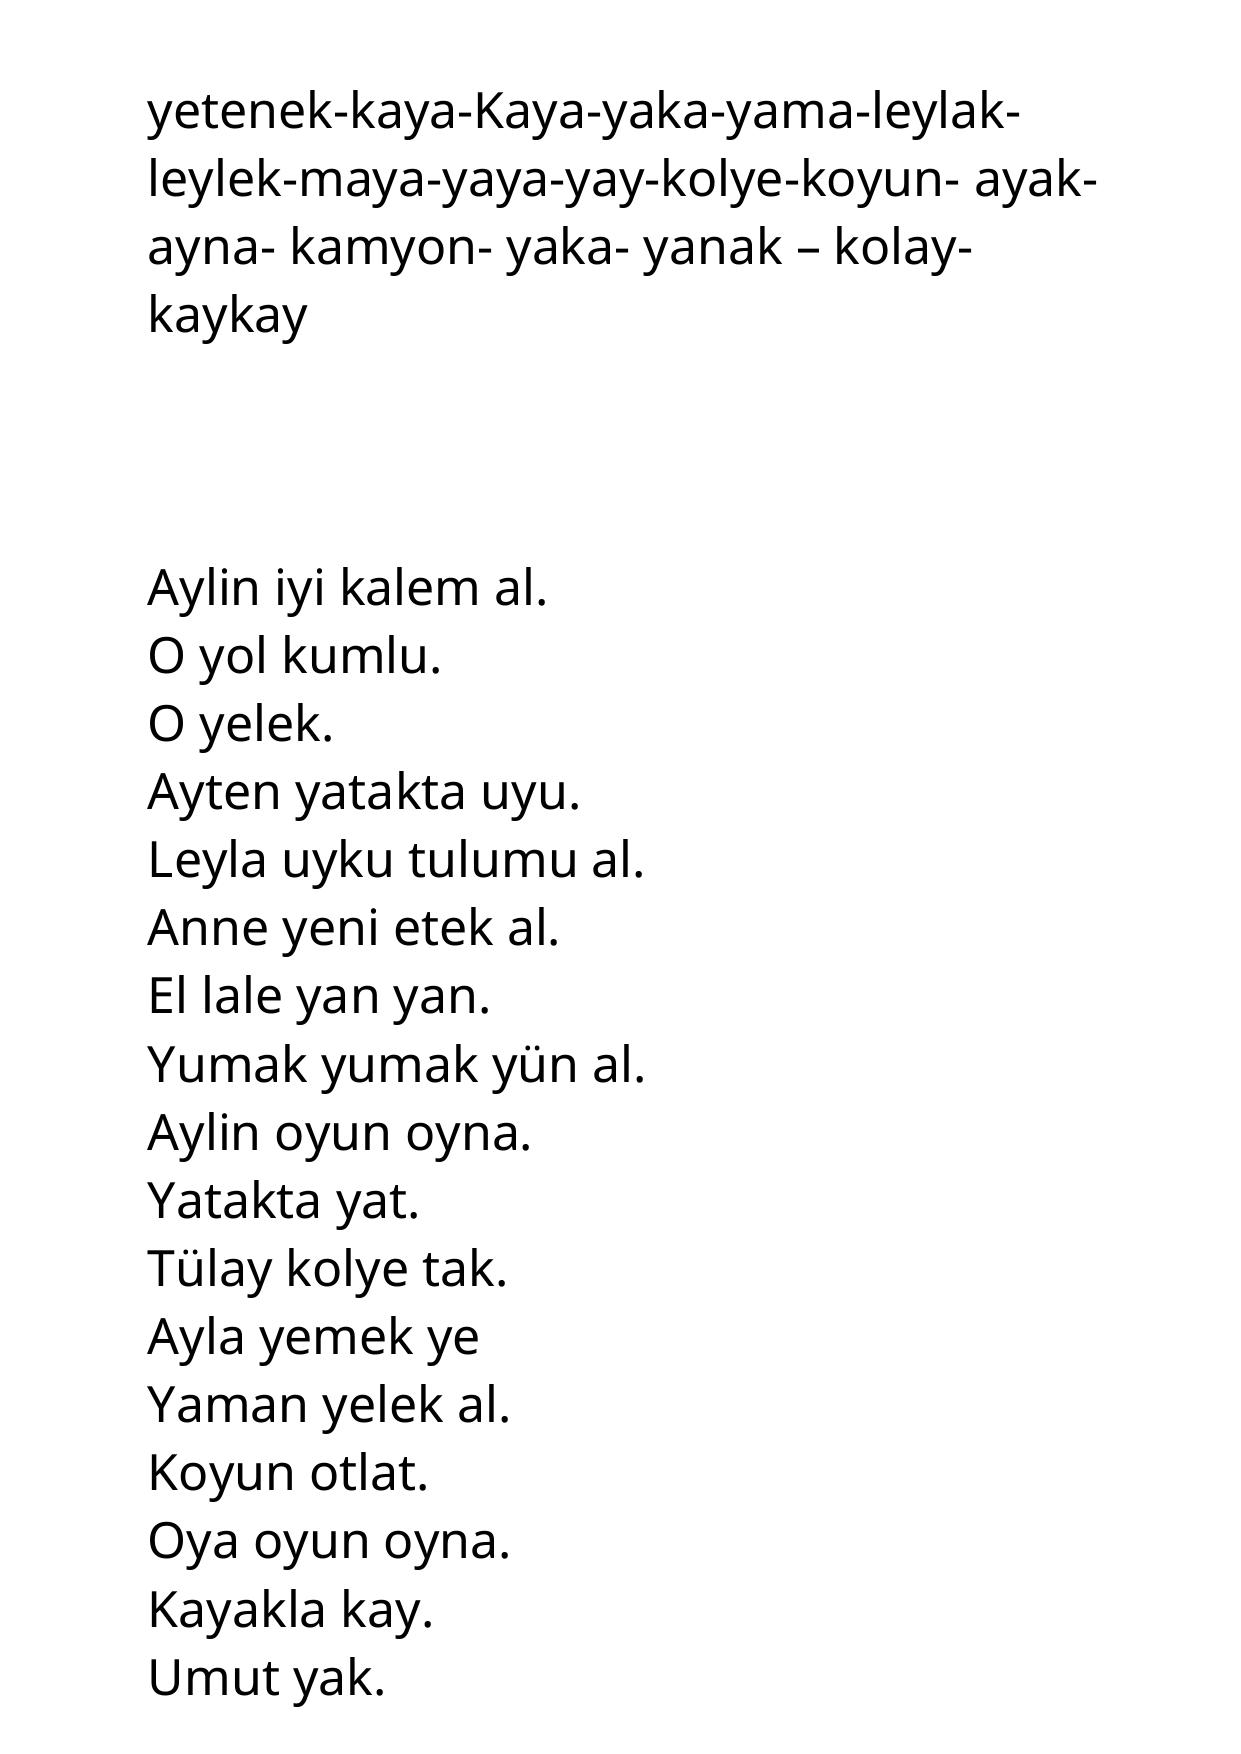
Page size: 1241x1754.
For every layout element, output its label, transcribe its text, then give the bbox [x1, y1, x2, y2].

text Aylin iyi kalem al. [148, 552, 1144, 620]
text Ayten yatakta uyu. [148, 756, 1144, 824]
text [148, 75, 1144, 347]
text Yumak yumak yün al. [148, 1029, 1144, 1097]
text Yaman yelek al. [148, 1369, 1144, 1437]
text O yol kumlu. [148, 620, 1144, 688]
text Anne yeni etek al. [148, 892, 1144, 961]
text Ayla yemek ye [148, 1301, 1144, 1369]
text Leyla uyku tulumu al. [148, 824, 1144, 892]
text Umut yak. [148, 1642, 1144, 1710]
text Aylin oyun oyna. [148, 1097, 1144, 1165]
text Oya oyun oyna. [148, 1506, 1144, 1574]
text Yatakta yat. [148, 1165, 1144, 1233]
text Tülay kolye tak. [148, 1233, 1144, 1301]
text Koyun otlat. [148, 1437, 1144, 1506]
text Kayakla kay. [148, 1574, 1144, 1642]
text O yelek. [148, 688, 1144, 756]
text El lale yan yan. [148, 961, 1144, 1029]
